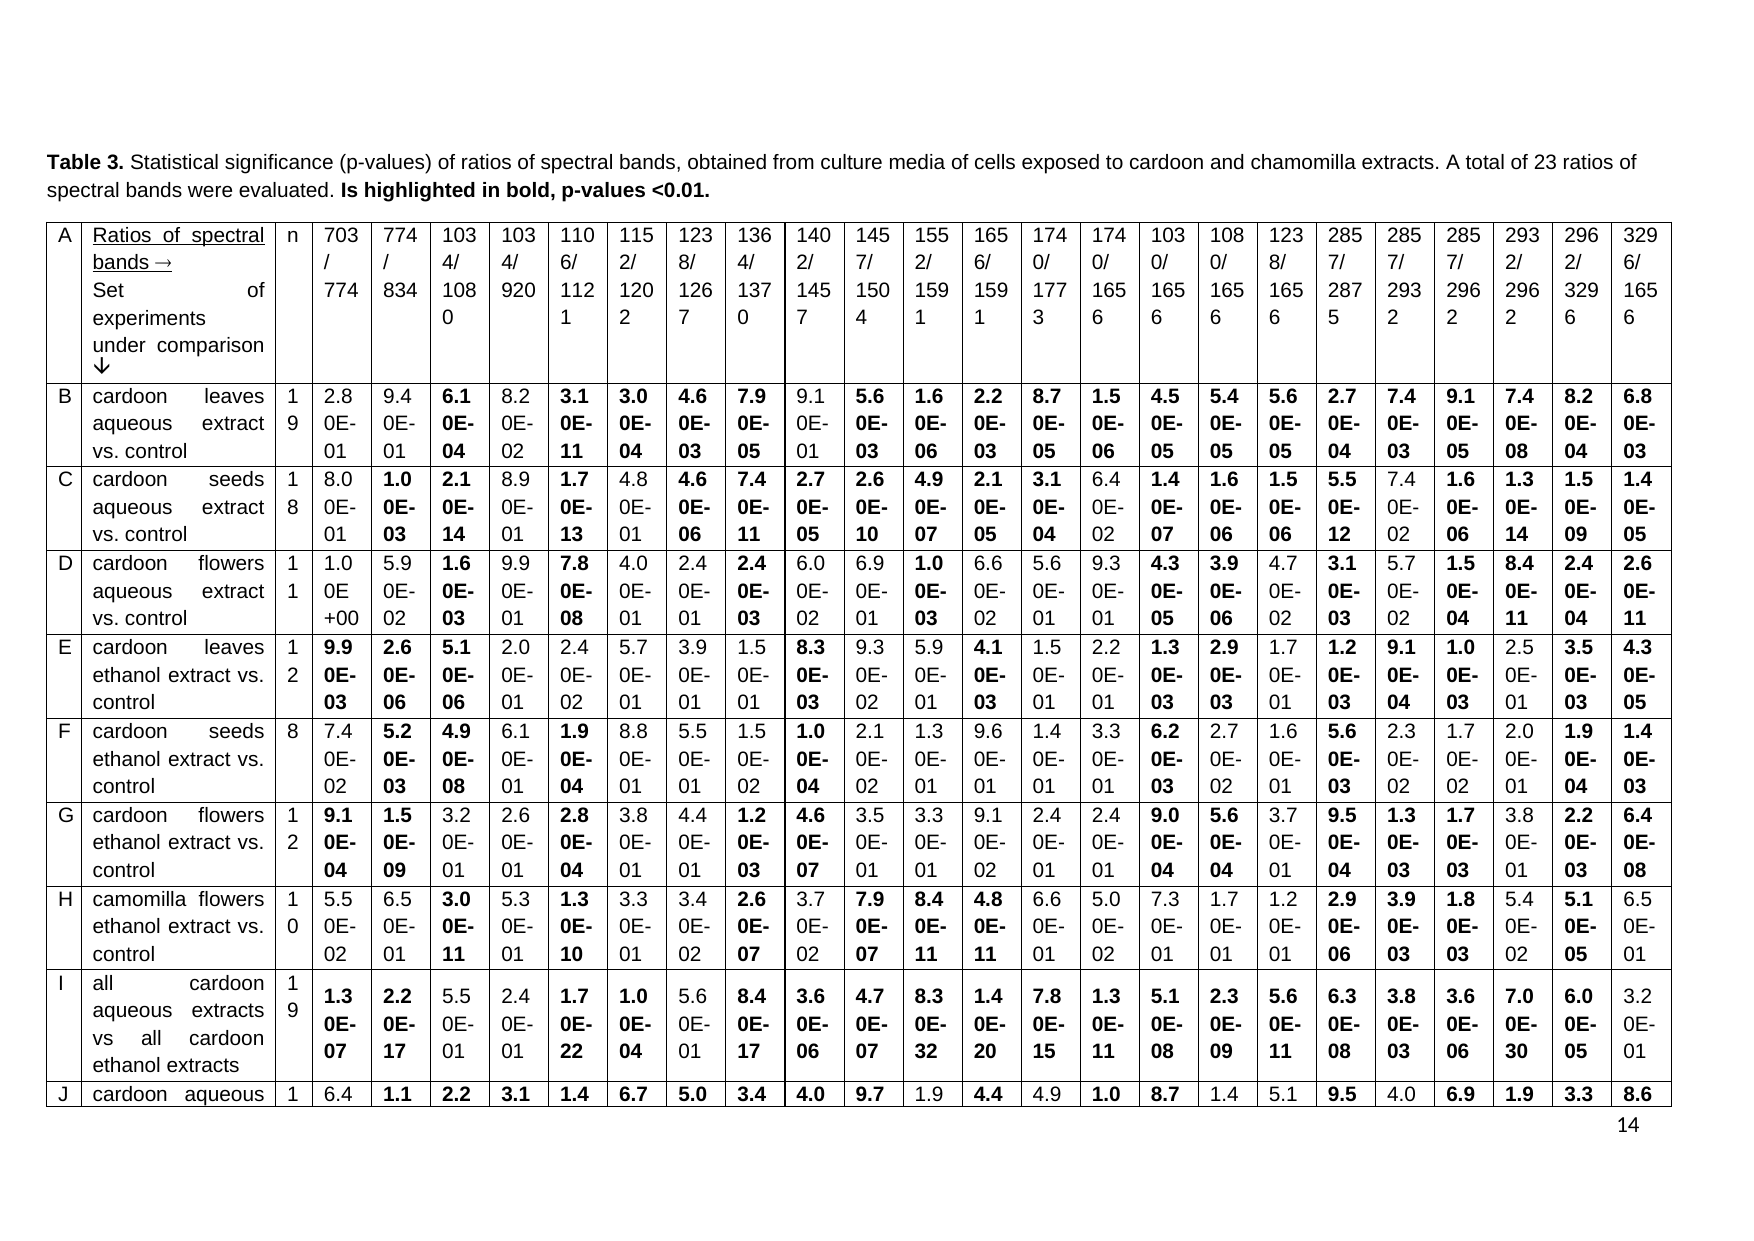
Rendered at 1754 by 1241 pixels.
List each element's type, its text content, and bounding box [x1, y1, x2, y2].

table_header 2857/ 2875 [1317, 223, 1375, 382]
table_cell 1.50E-01 [726, 635, 784, 718]
table_cell 4.40E-03 [963, 1082, 1021, 1106]
table_cell 9.50E-04 [1317, 803, 1375, 886]
table_cell 19 [276, 384, 312, 466]
table_cell 2.40E-01 [1022, 803, 1080, 886]
table_header 1740/ 1656 [1081, 223, 1139, 382]
table_cell 2.40E-01 [667, 551, 725, 634]
table_cell 9.10E-01 [786, 384, 844, 466]
table_cell 2.60E-07 [726, 887, 784, 969]
table_cell 1.60E-03 [431, 551, 489, 634]
table_cell 5.60E-11 [1258, 970, 1316, 1081]
table_cell 2.60E-10 [845, 467, 903, 550]
table_cell 7.00E-30 [1494, 970, 1552, 1081]
table_cell 3.00E-04 [608, 384, 666, 466]
table_cell E [47, 635, 81, 718]
table_cell 2.60E-01 [490, 803, 548, 886]
table_cell 4.40E-01 [667, 803, 725, 886]
table_cell 9.90E-03 [313, 635, 371, 718]
table_cell 1.40E-20 [963, 970, 1021, 1081]
table_cell 5.10E-08 [1140, 970, 1198, 1081]
table_cell 6.80E-03 [1612, 384, 1671, 466]
table_cell 3.70E-02 [786, 887, 844, 969]
table_cell 6.50E-01 [372, 887, 430, 969]
table_cell 8.20E-04 [1553, 384, 1611, 466]
table_cell 3.20E-01 [431, 803, 489, 886]
table_cell cardoon flowers aqueous extract vs. control [82, 551, 275, 634]
table_cell 5.10E-05 [1553, 887, 1611, 969]
table_cell 3.90E-01 [667, 635, 725, 718]
table_cell 2.40E-01 [490, 970, 548, 1081]
table_cell 6.10E-04 [431, 384, 489, 466]
table_cell 7.40E-02 [1376, 467, 1434, 550]
table_cell 9.40E-01 [372, 384, 430, 466]
table_cell 7.40E-02 [313, 719, 371, 802]
table_cell 3.80E-01 [1494, 803, 1552, 886]
table_cell 1.00E-03 [1435, 635, 1493, 718]
table_cell J [47, 1082, 81, 1106]
table_cell 3.90E-03 [1376, 887, 1434, 969]
table_cell 8.40E-17 [726, 970, 784, 1081]
table_cell 2.30E-02 [1376, 719, 1434, 802]
table_cell 1.10E-04 [372, 1082, 430, 1106]
table_cell 1.70E-02 [1435, 719, 1493, 802]
table_cell 1.50E-02 [726, 719, 784, 802]
table_cell cardoon flowers ethanol extract vs. control [82, 803, 275, 886]
table_cell 6.60E-02 [963, 551, 1021, 634]
table_cell 9.10E-05 [1435, 384, 1493, 466]
table_cell 8.60E-03 [1612, 1082, 1671, 1106]
table_cell 1.80E-03 [1435, 887, 1493, 969]
table_cell 5.50E-02 [313, 887, 371, 969]
table_cell 6.50E-01 [1612, 887, 1671, 969]
table_cell 9.60E-01 [963, 719, 1021, 802]
table_cell 3.60E-06 [1435, 970, 1493, 1081]
table_cell 5.20E-03 [372, 719, 430, 802]
table_cell 1.40E-08 [549, 1082, 607, 1106]
table_cell 2.10E-05 [963, 467, 1021, 550]
table_cell 3.00E-11 [431, 887, 489, 969]
table_cell 1.50E-06 [1258, 467, 1316, 550]
table_cell 8.30E-03 [786, 635, 844, 718]
table_cell 1.30E-07 [313, 970, 371, 1081]
table_cell 5.60E-05 [1258, 384, 1316, 466]
table_cell 1.00E-03 [904, 551, 962, 634]
table_cell 3.10E-03 [1317, 551, 1375, 634]
table_cell 1.40E-03 [1612, 719, 1671, 802]
table_cell 1.30E-01 [904, 719, 962, 802]
table_cell 1.40E-02 [1199, 1082, 1257, 1106]
table_cell 4.70E-02 [1258, 551, 1316, 634]
table_cell 3.10E-03 [490, 1082, 548, 1106]
table_cell 6.00E-05 [1553, 970, 1611, 1081]
table_cell 5.00E-15 [667, 1082, 725, 1106]
table_cell 4.70E-07 [845, 970, 903, 1081]
table_cell 1.30E-14 [1494, 467, 1552, 550]
table_cell 5.60E-04 [1199, 803, 1257, 886]
table_cell 6.60E-01 [1022, 887, 1080, 969]
table_cell 8.30E-32 [904, 970, 962, 1081]
table_cell 7.40E-08 [1494, 384, 1552, 466]
table_header 1740/ 1773 [1022, 223, 1080, 382]
table_header 3296/ 1656 [1612, 223, 1671, 382]
table_header 1106/ 1121 [549, 223, 607, 382]
table_cell 5.60E-03 [1317, 719, 1375, 802]
table_cell 2.40E-03 [726, 551, 784, 634]
table_cell 3.20E-01 [1612, 970, 1671, 1081]
table_header 774/ 834 [372, 223, 430, 382]
table_cell 2.20E-17 [372, 970, 430, 1081]
table_cell 8 [276, 719, 312, 802]
table_cell 6.40E-08 [1612, 803, 1671, 886]
table_cell 2.40E-02 [549, 635, 607, 718]
table_cell 4.60E-06 [667, 467, 725, 550]
table_cell 1.60E-06 [904, 384, 962, 466]
table_cell 4.30E-05 [1140, 551, 1198, 634]
table_cell camomilla flowers ethanol extract vs. control [82, 887, 275, 969]
table_header 1080/ 1656 [1199, 223, 1257, 382]
table_header 2857/ 2962 [1435, 223, 1493, 382]
table_cell 6.90E-01 [845, 551, 903, 634]
table_cell 1.00E-03 [372, 467, 430, 550]
table_header 1656/ 1591 [963, 223, 1021, 382]
table_cell 1.70E-22 [549, 970, 607, 1081]
table_cell 4.50E-05 [1140, 384, 1198, 466]
table_cell 9.90E-01 [490, 551, 548, 634]
table_cell 1.90E-08 [1494, 1082, 1552, 1106]
table_cell 8.20E-02 [490, 384, 548, 466]
table_cell 6.70E-11 [608, 1082, 666, 1106]
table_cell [82, 1082, 275, 1106]
table_cell 5.10E-06 [431, 635, 489, 718]
table_cell 9.10E-04 [1376, 635, 1434, 718]
table_cell 12 [276, 803, 312, 886]
table_cell 4.00E-12 [786, 1082, 844, 1106]
table_cell F [47, 719, 81, 802]
table_cell 1.70E-01 [1258, 635, 1316, 718]
table_cell 1.20E-01 [1258, 887, 1316, 969]
table_cell 1.90E-04 [1553, 719, 1611, 802]
table_cell 1.50E-06 [1081, 384, 1139, 466]
table_cell 2.90E-03 [1199, 635, 1257, 718]
table_cell 4.90E-07 [904, 467, 962, 550]
table_cell 2.70E-04 [1317, 384, 1375, 466]
table_cell 2.20E-01 [1081, 635, 1139, 718]
table_cell 3.40E-02 [667, 887, 725, 969]
table_cell 4.10E-03 [963, 635, 1021, 718]
table_cell C [47, 467, 81, 550]
table_cell 2.20E-03 [1553, 803, 1611, 886]
table_cell 1.50E-01 [1022, 635, 1080, 718]
table_header A [47, 223, 81, 382]
table_cell cardoon seeds aqueous extract vs. control [82, 467, 275, 550]
table_cell 6.40E-02 [1081, 467, 1139, 550]
table_cell 7.80E-08 [549, 551, 607, 634]
table_cell 3.90E-06 [1199, 551, 1257, 634]
table_cell 1.30E-03 [1376, 803, 1434, 886]
table_header 1402/ 1457 [786, 223, 844, 382]
table_cell 9.30E-01 [1081, 551, 1139, 634]
table_cell 2.60E-11 [1612, 551, 1671, 634]
table_cell 5.50E-01 [431, 970, 489, 1081]
table_header Ratios of spectral bands Set of experiments under comparison [82, 223, 275, 382]
table_cell 3.30E-08 [1553, 1082, 1611, 1106]
table_cell 17 [276, 1082, 312, 1106]
table_cell cardoon seeds ethanol extract vs. control [82, 719, 275, 802]
table_cell 3.10E-11 [549, 384, 607, 466]
table_cell 1.50E-09 [372, 803, 430, 886]
table_cell 8.70E-05 [1022, 384, 1080, 466]
table_cell cardoon leaves ethanol extract vs. control [82, 635, 275, 718]
table_header 703/ 774 [313, 223, 371, 382]
table_cell 11 [276, 551, 312, 634]
table_cell 1.60E-06 [1435, 467, 1493, 550]
table_header 1034/ 920 [490, 223, 548, 382]
table_cell 1.00E-07 [1081, 1082, 1139, 1106]
table_cell 2.90E-06 [1317, 887, 1375, 969]
table_cell cardoon leaves aqueous extract vs. control [82, 384, 275, 466]
table_cell 8.80E-01 [608, 719, 666, 802]
table_cell 2.00E-01 [490, 635, 548, 718]
table_header 1238/ 1267 [667, 223, 725, 382]
table_header 2962/ 3296 [1553, 223, 1611, 382]
table_cell 6.10E-01 [490, 719, 548, 802]
table_cell 3.30E-01 [1081, 719, 1139, 802]
table_cell 5.90E-01 [904, 635, 962, 718]
table_cell 18 [276, 467, 312, 550]
table_header 1030/ 1656 [1140, 223, 1198, 382]
table_header 1364/ 1370 [726, 223, 784, 382]
table_header 1457/ 1504 [845, 223, 903, 382]
table_cell 2.70E-05 [786, 467, 844, 550]
table_cell 8.90E-01 [490, 467, 548, 550]
table_cell 1.70E-03 [1435, 803, 1493, 886]
table_cell 2.00E-01 [1494, 719, 1552, 802]
table_cell 3.30E-01 [608, 887, 666, 969]
table_cell 7.90E-05 [726, 384, 784, 466]
table_cell 3.70E-01 [1258, 803, 1316, 886]
table_cell 1.30E-10 [549, 887, 607, 969]
table_cell 5.70E-01 [608, 635, 666, 718]
table_cell 5.30E-01 [490, 887, 548, 969]
table_header 1238/ 1656 [1258, 223, 1316, 382]
table_cell 4.60E-03 [667, 384, 725, 466]
table_cell 1.70E-13 [549, 467, 607, 550]
table_header 2932/ 2962 [1494, 223, 1552, 382]
table_cell 1.50E-09 [1553, 467, 1611, 550]
table_cell 1.00E-04 [786, 719, 844, 802]
table_cell 6.20E-03 [1140, 719, 1198, 802]
table_cell 3.50E-01 [845, 803, 903, 886]
table_cell 6.00E-02 [786, 551, 844, 634]
table_cell 1.20E-03 [726, 803, 784, 886]
table_cell H [47, 887, 81, 969]
table_cell 8.70E-05 [1140, 1082, 1198, 1106]
table_cell 3.60E-06 [786, 970, 844, 1081]
table_cell 4.80E-01 [608, 467, 666, 550]
table_cell 3.30E-01 [904, 803, 962, 886]
text Table 3. Statistical significance (p-values) of ratios of spectral bands, obtained from culture media of cells exposed to cardoon and chamomilla extracts. A total of 23 ratios of spectral bands were evaluated. Is highlighted in bold, p-values <0.01. [47, 150, 1639, 201]
table_cell 2.80E-01 [313, 384, 371, 466]
table_cell 9.70E-16 [845, 1082, 903, 1106]
table_cell 6.90E-03 [1435, 1082, 1493, 1106]
table_cell 5.50E-01 [667, 719, 725, 802]
table_cell G [47, 803, 81, 886]
table_cell 5.90E-02 [372, 551, 430, 634]
table_cell 3.10E-04 [1022, 467, 1080, 550]
table_cell 5.60E-01 [1022, 551, 1080, 634]
table_cell 4.90E-08 [431, 719, 489, 802]
table_cell 7.30E-01 [1140, 887, 1198, 969]
table_cell 7.90E-07 [845, 887, 903, 969]
table_cell 2.30E-09 [1199, 970, 1257, 1081]
table_cell 2.70E-02 [1199, 719, 1257, 802]
table_cell 1.90E-04 [549, 719, 607, 802]
table_cell 5.50E-12 [1317, 467, 1375, 550]
table_cell 5.70E-02 [1376, 551, 1434, 634]
table_cell 1.40E-05 [1612, 467, 1671, 550]
table_cell 1.60E-01 [1258, 719, 1316, 802]
table_cell 5.00E-02 [1081, 887, 1139, 969]
table_cell 5.60E-01 [667, 970, 725, 1081]
table_cell 1.40E-01 [1022, 719, 1080, 802]
table_cell 2.40E-01 [1081, 803, 1139, 886]
table_cell 7.40E-03 [1376, 384, 1434, 466]
table_cell 5.60E-03 [845, 384, 903, 466]
table_cell 2.10E-14 [431, 467, 489, 550]
table_cell 9.30E-02 [845, 635, 903, 718]
table_cell 3.50E-03 [1553, 635, 1611, 718]
table_cell all cardoon aqueous extracts vs all cardoon ethanol extracts [82, 970, 275, 1081]
table_cell 9.10E-04 [313, 803, 371, 886]
table_cell 2.20E-16 [431, 1082, 489, 1106]
table_cell 9.10E-02 [963, 803, 1021, 886]
table_cell 1.90E-01 [904, 1082, 962, 1106]
table_cell 2.40E-04 [1553, 551, 1611, 634]
table_header 1152/ 1202 [608, 223, 666, 382]
table_cell 5.10E-02 [1258, 1082, 1316, 1106]
table_cell 2.60E-06 [372, 635, 430, 718]
table_cell 1.70E-01 [1199, 887, 1257, 969]
table_cell 5.40E-02 [1494, 887, 1552, 969]
table_cell 2.10E-02 [845, 719, 903, 802]
table_cell 2.20E-03 [963, 384, 1021, 466]
table_cell B [47, 384, 81, 466]
table_cell 5.40E-05 [1199, 384, 1257, 466]
table_cell 6.40E-02 [313, 1082, 371, 1106]
table_cell 4.30E-05 [1612, 635, 1671, 718]
table_cell 4.90E-01 [1022, 1082, 1080, 1106]
table_cell 1.30E-11 [1081, 970, 1139, 1081]
table_header 1552/ 1591 [904, 223, 962, 382]
table_cell I [47, 970, 81, 1081]
table_cell 8.40E-11 [904, 887, 962, 969]
table_cell 10 [276, 887, 312, 969]
table_cell 19 [276, 970, 312, 1081]
table_cell 3.80E-01 [608, 803, 666, 886]
table_cell 1.00E+00 [313, 551, 371, 634]
table_cell 4.00E-02 [1376, 1082, 1434, 1106]
table_cell 12 [276, 635, 312, 718]
table_header 2857/ 2932 [1376, 223, 1434, 382]
table_cell 7.40E-11 [726, 467, 784, 550]
table_header n [276, 223, 312, 382]
table_cell 9.50E-16 [1317, 1082, 1375, 1106]
table_cell 1.50E-04 [1435, 551, 1493, 634]
table_cell D [47, 551, 81, 634]
table_cell 3.40E-14 [726, 1082, 784, 1106]
table_cell 7.80E-15 [1022, 970, 1080, 1081]
table_cell 1.40E-07 [1140, 467, 1198, 550]
table_cell 4.60E-07 [786, 803, 844, 886]
table_cell 1.30E-03 [1140, 635, 1198, 718]
table_cell 1.20E-03 [1317, 635, 1375, 718]
table_cell 2.50E-01 [1494, 635, 1552, 718]
table_cell 4.00E-01 [608, 551, 666, 634]
table_cell 1.60E-06 [1199, 467, 1257, 550]
table_cell 9.00E-04 [1140, 803, 1198, 886]
table_header 1034/ 1080 [431, 223, 489, 382]
table_cell 6.30E-08 [1317, 970, 1375, 1081]
table_cell 3.80E-03 [1376, 970, 1434, 1081]
table_cell 2.80E-04 [549, 803, 607, 886]
table_cell 8.00E-01 [313, 467, 371, 550]
table_cell 1.00E-04 [608, 970, 666, 1081]
table_cell 8.40E-11 [1494, 551, 1552, 634]
table_cell 4.80E-11 [963, 887, 1021, 969]
